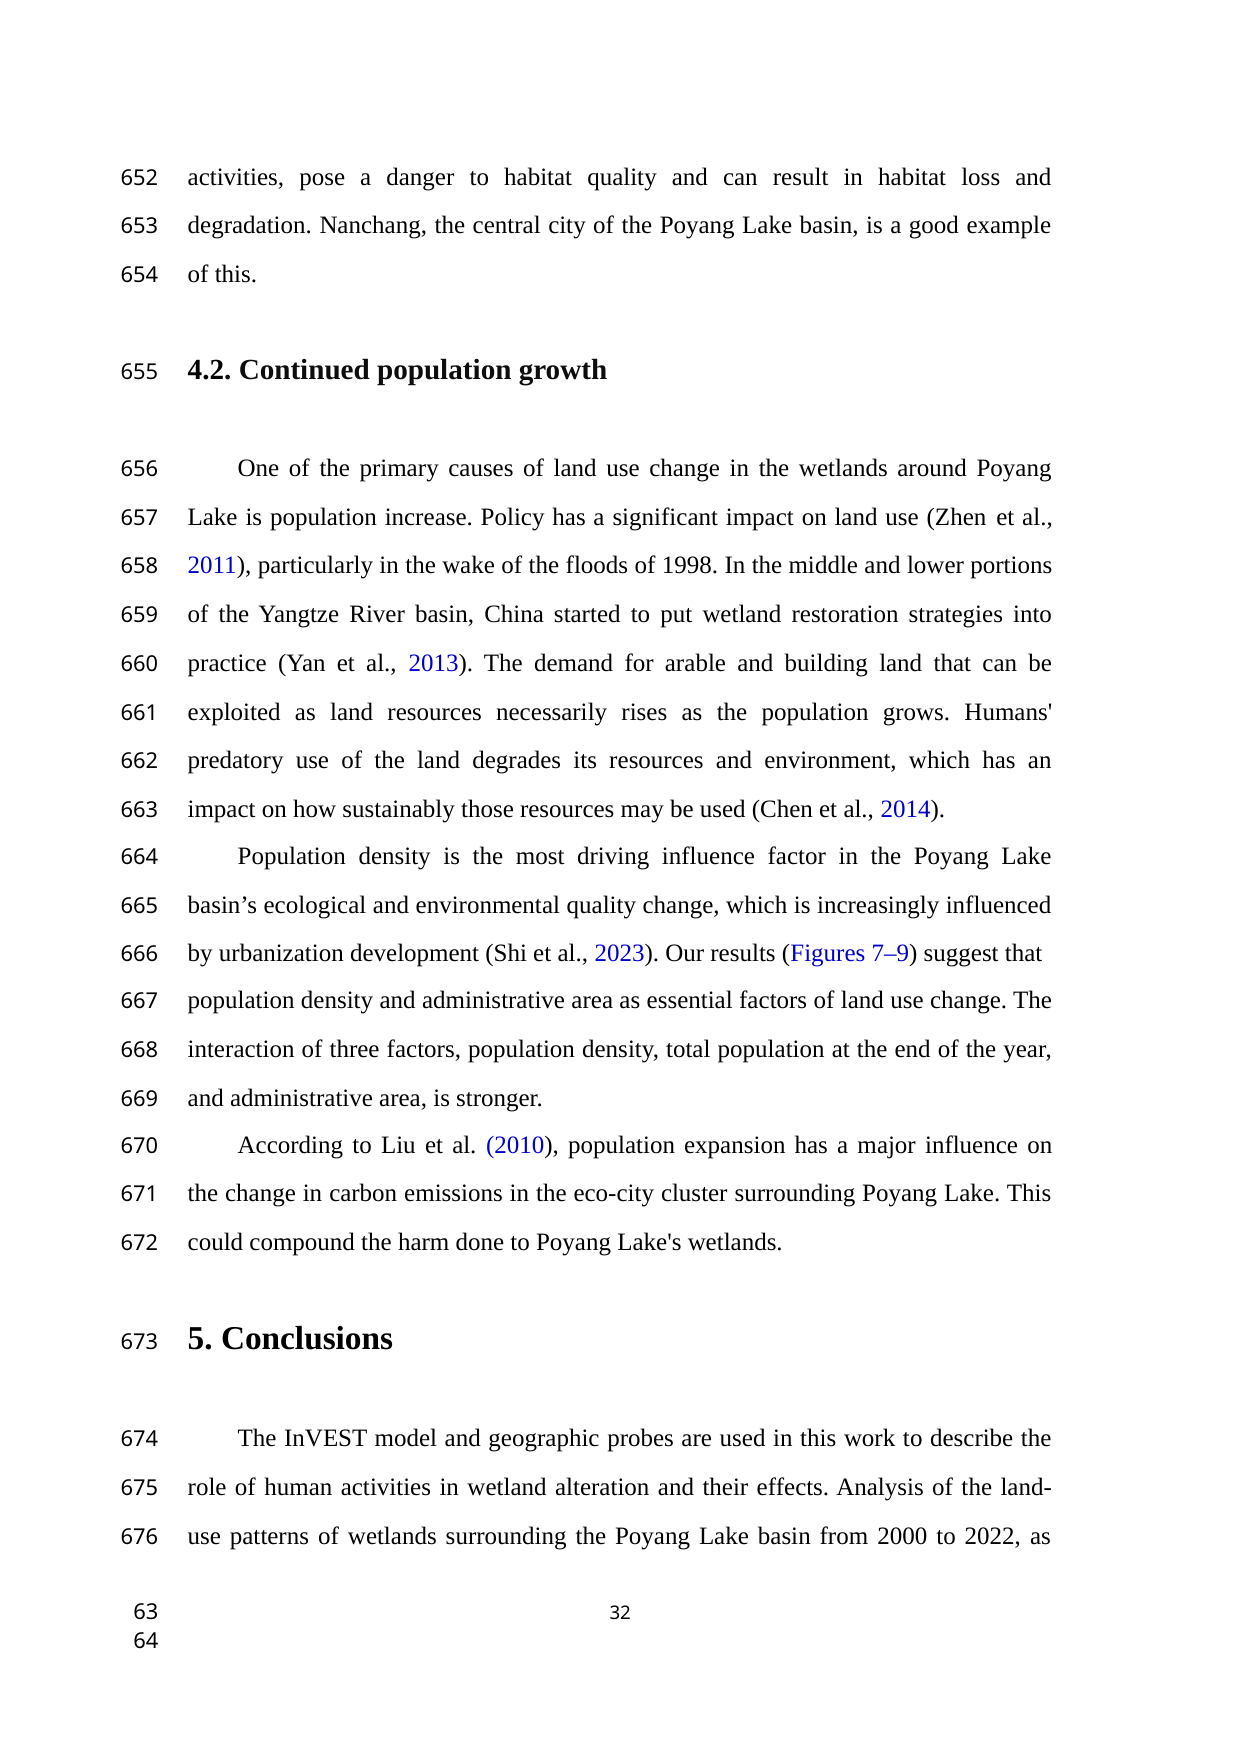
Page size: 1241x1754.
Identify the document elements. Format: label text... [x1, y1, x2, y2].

text population density and administrative area as essential factors of land use change. The interaction of three factors, population density, total population at the end of the year, and administrative area, is stronger. [187, 983, 1053, 1113]
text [187, 1421, 1053, 1551]
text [187, 160, 1053, 290]
text According to Liu et al. (2010), population expansion has a major influence on the change in carbon emissions in the eco-city cluster surrounding Poyang Lake. This could compound the harm done to Poyang Lake's wetlands. [187, 1128, 1053, 1258]
text Population density is the most driving influence factor in the Poyang Lake basin’s ecological and environmental quality change, which is increasingly influenced by urbanization development (Shi et al., 2023). Our results (Figures 7–9) suggest that [187, 839, 1053, 969]
text 5. Conclusions [187, 1305, 1053, 1370]
text One of the primary causes of land use change in the wetlands around Poyang Lake is population increase. Policy has a significant impact on land use (Zhen et al., 2011), particularly in the wake of the floods of 1998. In the middle and lower portions of the Yangtze River basin, China started to put wetland restoration strategies into practice (Yan et al., 2013). The demand for arable and building land that can be exploited as land resources necessarily rises as the population grows. Humans' predatory use of the land degrades its resources and environment, which has an impact on how sustainably those resources may be used (Chen et al., 2014). [187, 451, 1053, 825]
text 4.2. Continued population growth [187, 337, 1053, 402]
